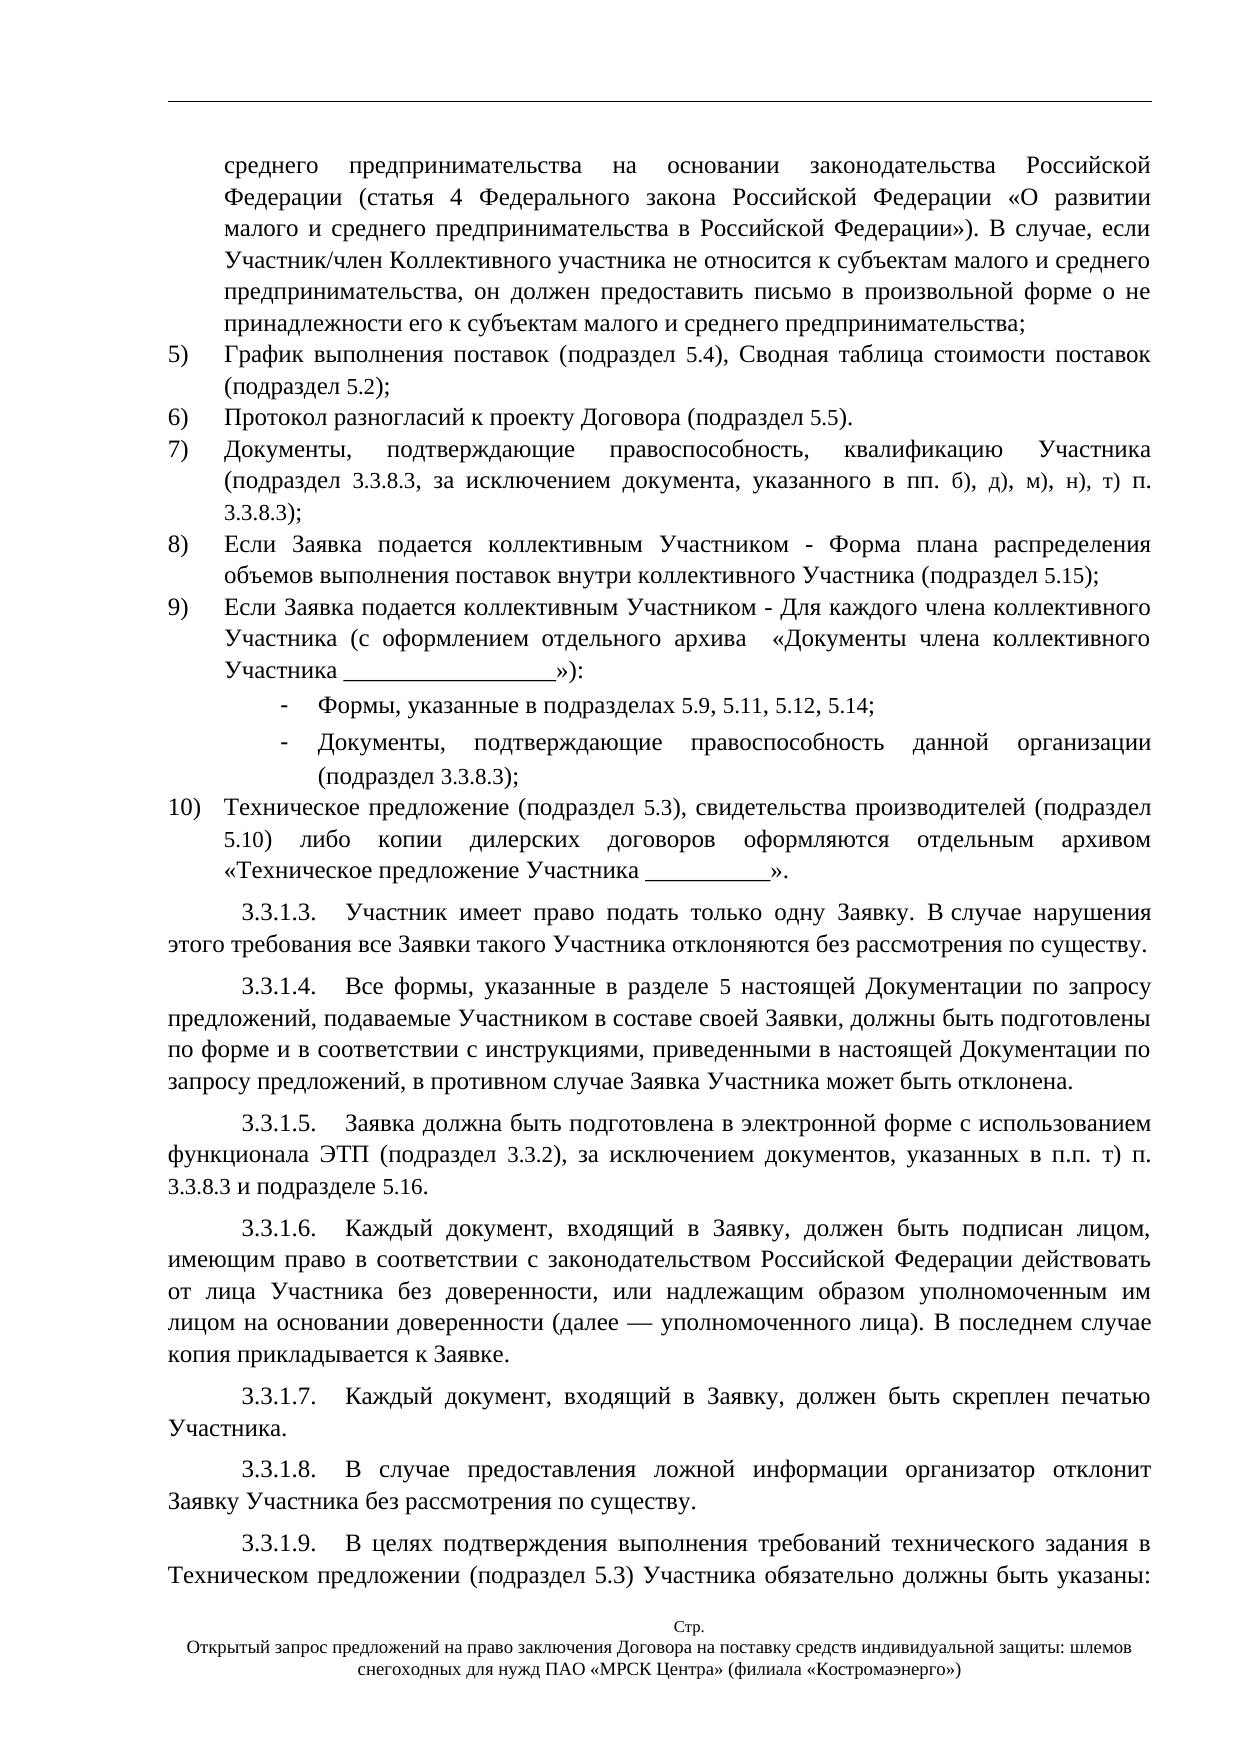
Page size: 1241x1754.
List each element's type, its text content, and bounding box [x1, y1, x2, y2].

list Документы, подтверждающие правоспособность данной организации (подраздел 3.3.8.3); [280, 724, 1152, 789]
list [168, 150, 1152, 337]
list Участник имеет право подать только одну Заявку. В случае нарушения этого требования все Заявки такого Участника отклоняются без рассмотрения по существу. [168, 897, 1152, 958]
list Техническое предложение (подраздел 5.3), свидетельства производителей (подраздел 5.10) либо копии дилерских договоров оформляются отдельным архивом «Техническое предложение Участника __________». [168, 792, 1152, 884]
list Каждый документ, входящий в Заявку, должен быть скреплен печатью Участника. [168, 1381, 1152, 1441]
list Каждый документ, входящий в Заявку, должен быть подписан лицом, имеющим право в соответствии с законодательством Российской Федерации действовать от лица Участника без доверенности, или надлежащим образом уполномоченным им лицом на основании доверенности (далее — уполномоченного лица). В последнем случае копия прикладывается к Заявке. [168, 1213, 1152, 1368]
list В случае предоставления ложной информации организатор отклонит Заявку Участника без рассмотрения по существу. [168, 1454, 1152, 1515]
list Заявка должна быть подготовлена в электронной форме с использованием функционала ЭТП (подраздел 3.3.2), за исключением документов, указанных в п.п. т) п. 3.3.8.3 и подразделе 5.16. [168, 1108, 1152, 1199]
list Если Заявка подается коллективным Участником - Для каждого члена коллективного Участника (с оформлением отдельного архива «Документы члена коллективного Участника _________________»): [168, 592, 1152, 684]
list Формы, указанные в подразделах 5.9, 5.11, 5.12, 5.14; [280, 687, 1152, 721]
list Если Заявка подается коллективным Участником - Форма плана распределения объемов выполнения поставок внутри коллективного Участника (подраздел 5.15); [168, 529, 1152, 589]
list Протокол разногласий к проекту Договора (подраздел 5.5). [168, 402, 1152, 431]
list Документы, подтверждающие правоспособность, квалификацию Участника (подраздел 3.3.8.3, за исключением документа, указанного в пп. б), д), м), н), т) п. 3.3.8.3); [168, 434, 1152, 526]
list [168, 1528, 1152, 1588]
list Все формы, указанные в разделе 5 настоящей Документации по запросу предложений, подаваемые Участником в составе своей Заявки, должны быть подготовлены по форме и в соответствии с инструкциями, приведенными в настоящей Документации по запросу предложений, в противном случае Заявка Участника может быть отклонена. [168, 971, 1152, 1094]
list График выполнения поставок (подраздел 5.4), Сводная таблица стоимости поставок (подраздел 5.2); [168, 339, 1152, 400]
